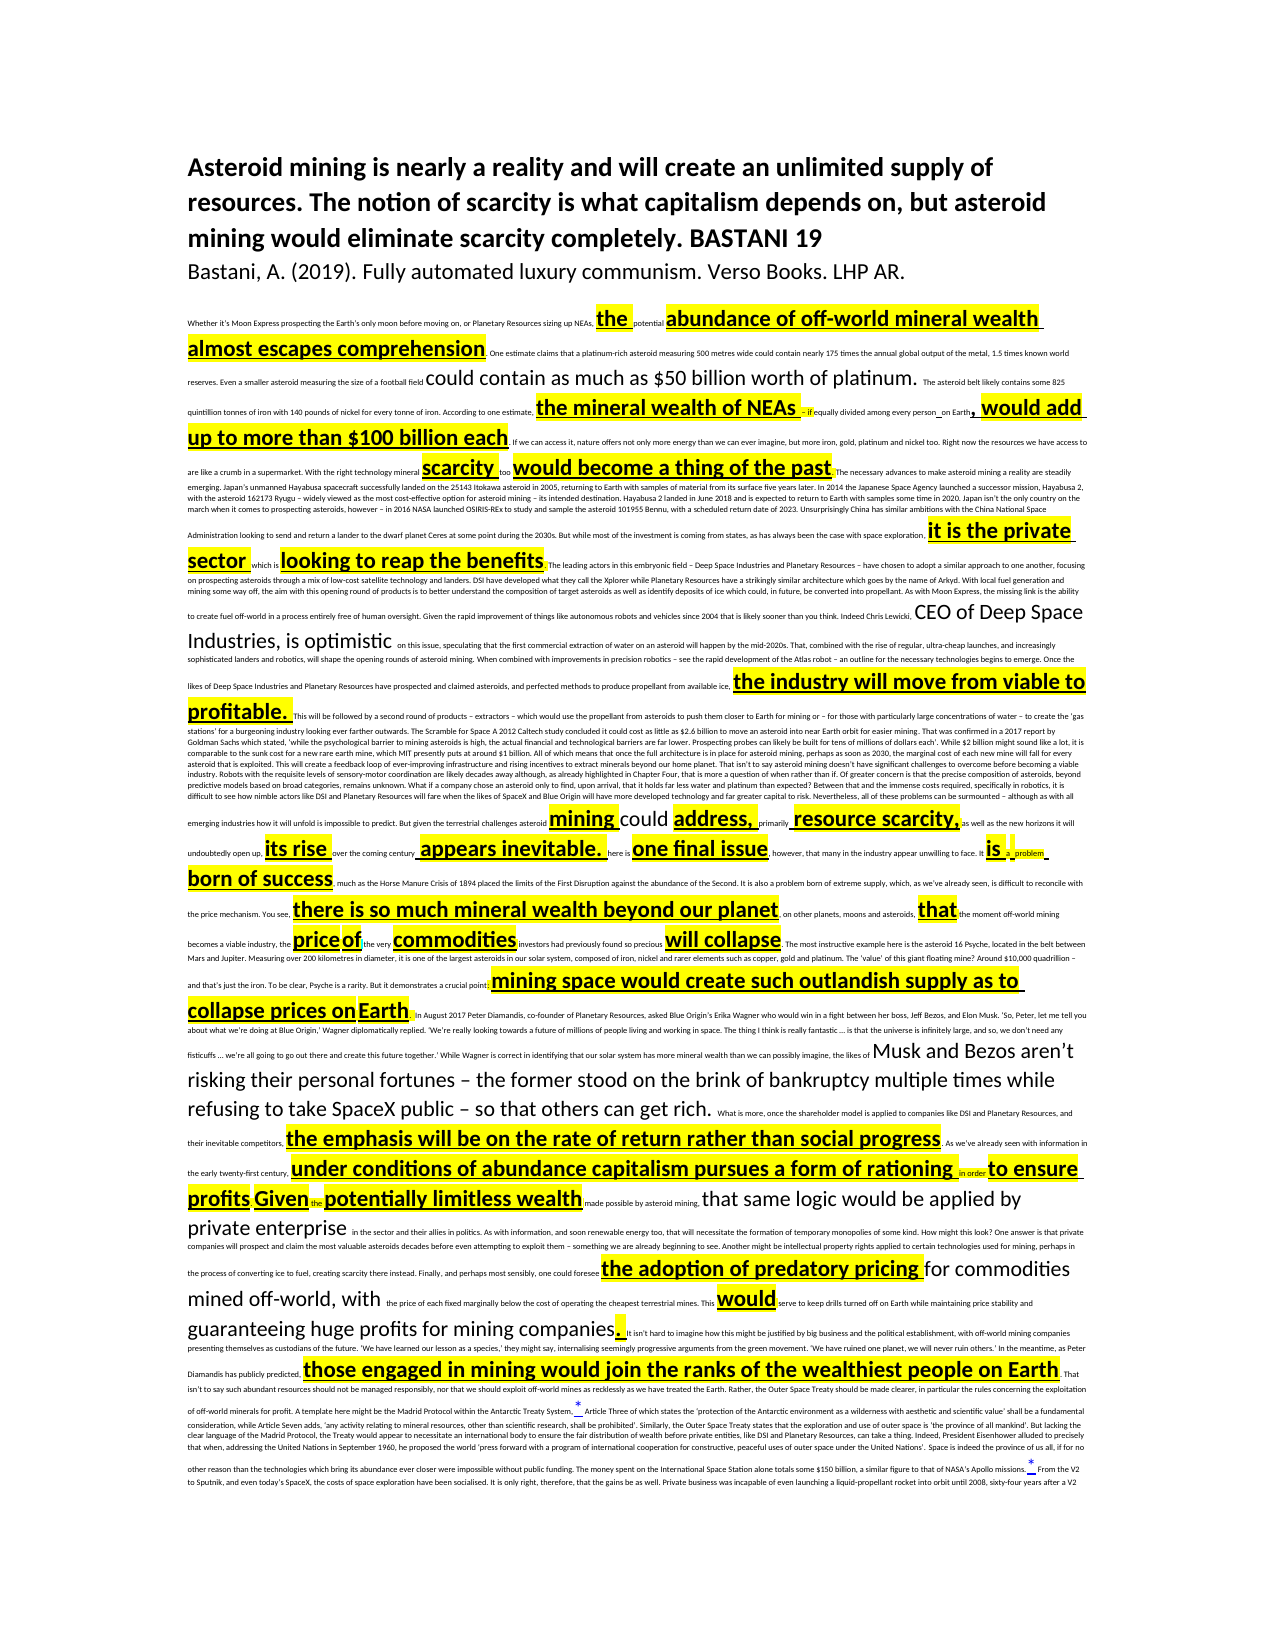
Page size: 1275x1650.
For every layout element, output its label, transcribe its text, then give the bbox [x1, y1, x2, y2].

text Bastani, A. (2019). Fully automated luxury communism. Verso Books. LHP AR. [187, 257, 1087, 285]
subtitle Asteroid mining is nearly a reality and will create an unlimited supply of resources. The notion of scarcity is what capitalism depends on, but asteroid mining would eliminate scarcity completely. BASTANI 19 [187, 150, 1087, 254]
